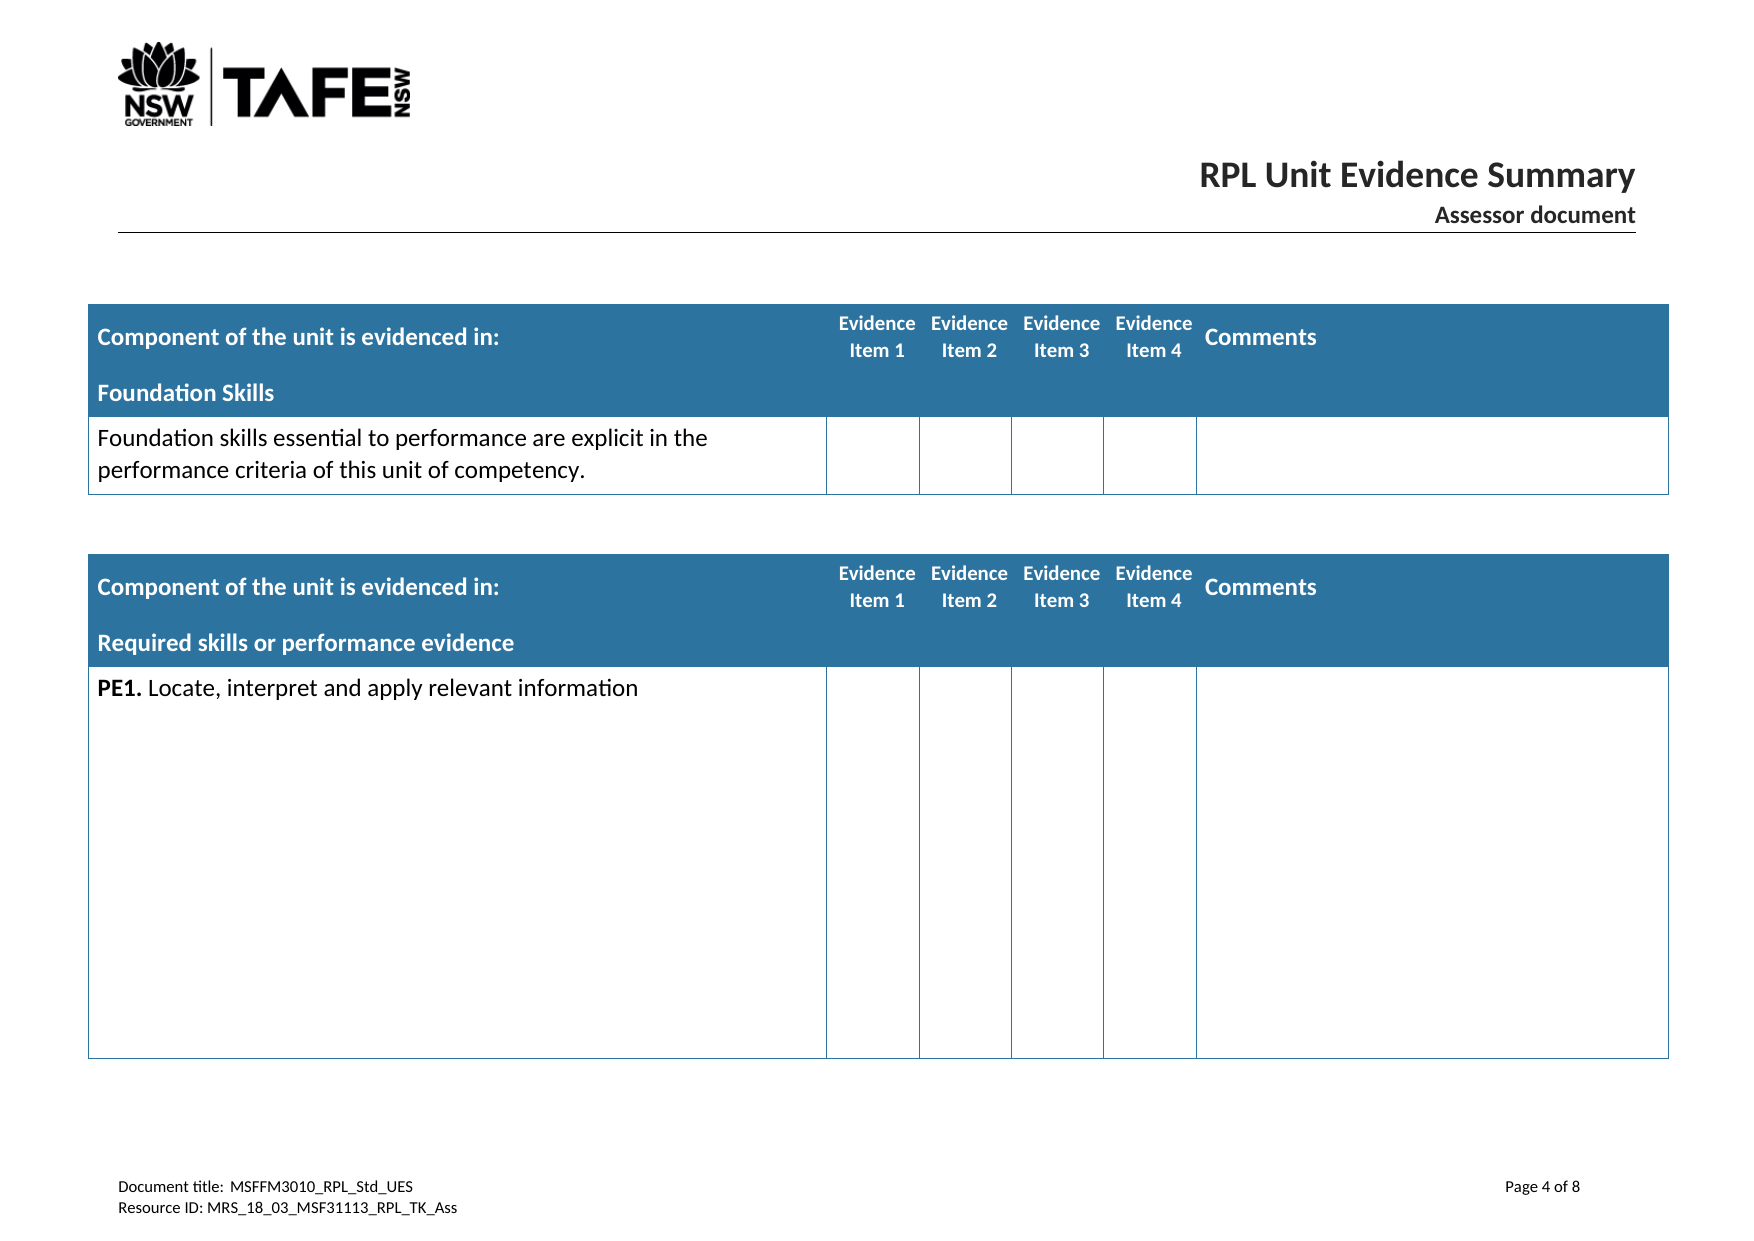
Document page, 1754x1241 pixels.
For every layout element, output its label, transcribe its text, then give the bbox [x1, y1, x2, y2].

table_header Evidence Item 1 [827, 555, 919, 621]
table_cell [827, 667, 919, 1058]
table_cell [1012, 667, 1103, 1058]
table_cell [1012, 417, 1103, 494]
table_cell [920, 667, 1011, 1058]
table_cell Foundation skills essential to performance are explicit in the performance criteria of this unit of competency. [89, 417, 826, 494]
table_cell [1197, 667, 1668, 1058]
table_cell [1197, 417, 1668, 494]
table_cell [1104, 667, 1196, 1058]
table_cell PE1. Locate, interpret and apply relevant information [89, 667, 826, 1058]
table_header Evidence Item 4 [1104, 555, 1196, 621]
table_header Comments [1197, 555, 1668, 621]
table_cell Foundation Skills [89, 372, 1668, 416]
table_header Component of the unit is evidenced in: [89, 305, 826, 371]
table_header Evidence Item 2 [920, 305, 1011, 371]
table_cell [1104, 417, 1196, 494]
table_header Evidence Item 1 [827, 305, 919, 371]
table_cell [920, 417, 1011, 494]
table_header Comments [1197, 305, 1668, 371]
table_header Evidence Item 3 [1012, 555, 1103, 621]
table_header Evidence Item 3 [1012, 305, 1103, 371]
table_header Evidence Item 4 [1104, 305, 1196, 371]
table_cell [827, 417, 919, 494]
picture [118, 42, 410, 126]
table_header Evidence Item 2 [920, 555, 1011, 621]
table_header Component of the unit is evidenced in: [89, 555, 826, 621]
table_cell Required skills or performance evidence [89, 622, 1668, 666]
